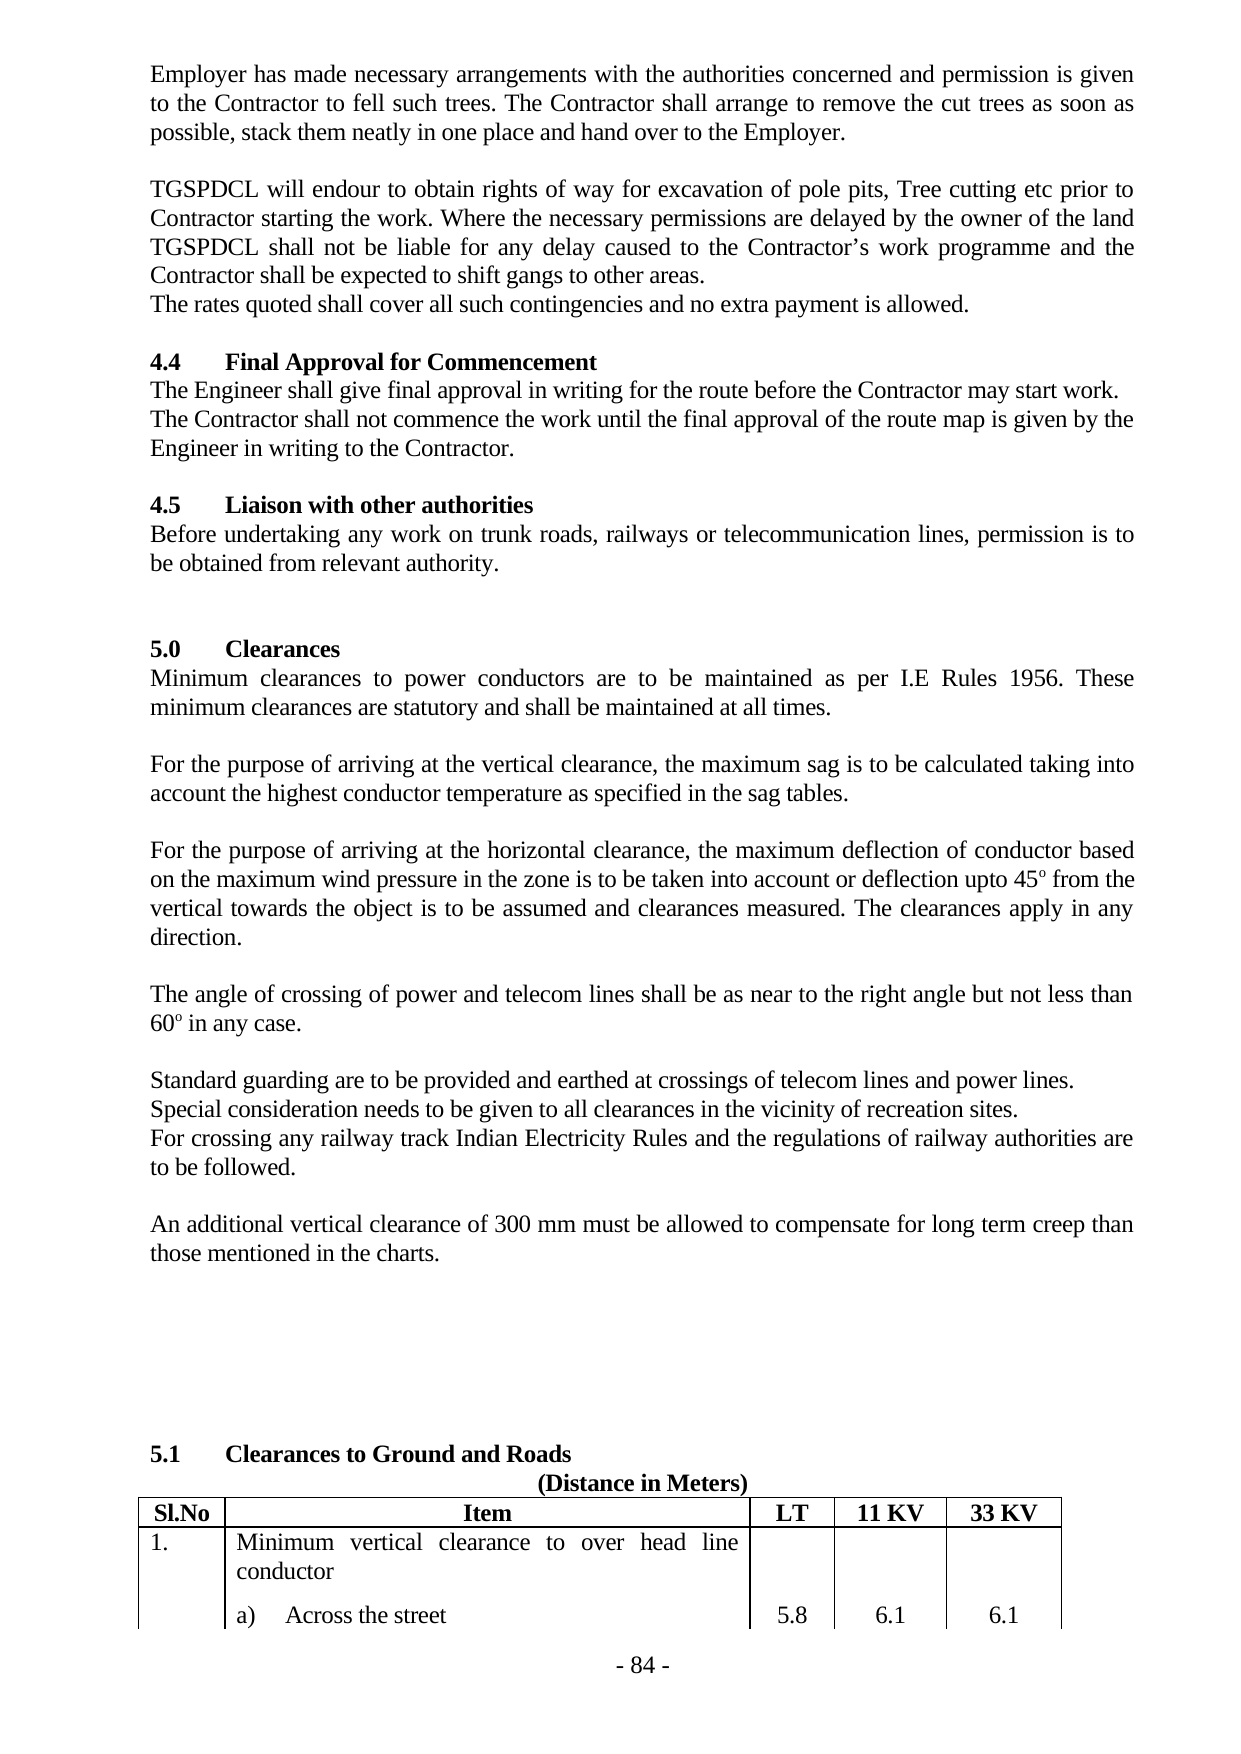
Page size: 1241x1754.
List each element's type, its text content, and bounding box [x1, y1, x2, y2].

text For the purpose of arriving at the horizontal clearance, the maximum deflection of conductor based on the maximum wind pressure in the zone is to be taken into account or deflection upto 45o from the vertical towards the object is to be assumed and clearances measured. The clearances apply in any direction. [150, 835, 1135, 950]
text The Contractor shall not commence the work until the final approval of the route map is given by the Engineer in writing to the Contractor. [150, 404, 1135, 462]
text TGSPDCL will endour to obtain rights of way for excavation of pole pits, Tree cutting etc prior to Contractor starting the work. Where the necessary permissions are delayed by the owner of the land TGSPDCL shall not be liable for any delay caused to the Contractor’s work programme and the Contractor shall be expected to shift gangs to other areas. [150, 174, 1135, 289]
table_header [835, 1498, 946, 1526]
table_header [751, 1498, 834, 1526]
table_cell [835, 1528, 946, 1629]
text An additional vertical clearance of 300 mm must be allowed to compensate for long term creep than those mentioned in the charts. [150, 1209, 1135, 1267]
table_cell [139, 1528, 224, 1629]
text Before undertaking any work on trunk roads, railways or telecommunication lines, permission is to be obtained from relevant authority. [150, 519, 1135, 577]
text The rates quoted shall cover all such contingencies and no extra payment is allowed. [150, 289, 1135, 318]
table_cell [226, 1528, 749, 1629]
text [150, 59, 1135, 145]
text Standard guarding are to be provided and earthed at crossings of telecom lines and power lines. [150, 1065, 1135, 1094]
text The Engineer shall give final approval in writing for the route before the Contractor may start work. [150, 375, 1135, 404]
text The angle of crossing of power and telecom lines shall be as near to the right angle but not less than 60o in any case. [150, 979, 1135, 1037]
text 5.1 Clearances to Ground and Roads [150, 1439, 1135, 1468]
text (Distance in Meters) [150, 1468, 1135, 1497]
text 4.5 Liaison with other authorities [150, 490, 1135, 519]
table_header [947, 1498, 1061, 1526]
text Special consideration needs to be given to all clearances in the vicinity of recreation sites. [150, 1094, 1135, 1123]
text For crossing any railway track Indian Electricity Rules and the regulations of railway authorities are to be followed. [150, 1123, 1135, 1180]
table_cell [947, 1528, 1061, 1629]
text 4.4 Final Approval for Commencement [150, 347, 1135, 375]
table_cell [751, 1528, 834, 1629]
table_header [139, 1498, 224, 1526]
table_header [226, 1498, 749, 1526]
text 5.0 Clearances [150, 634, 1135, 663]
text Minimum clearances to power conductors are to be maintained as per I.E Rules 1956. These minimum clearances are statutory and shall be maintained at all times. [150, 663, 1135, 720]
text For the purpose of arriving at the vertical clearance, the maximum sag is to be calculated taking into account the highest conductor temperature as specified in the sag tables. [150, 749, 1135, 807]
